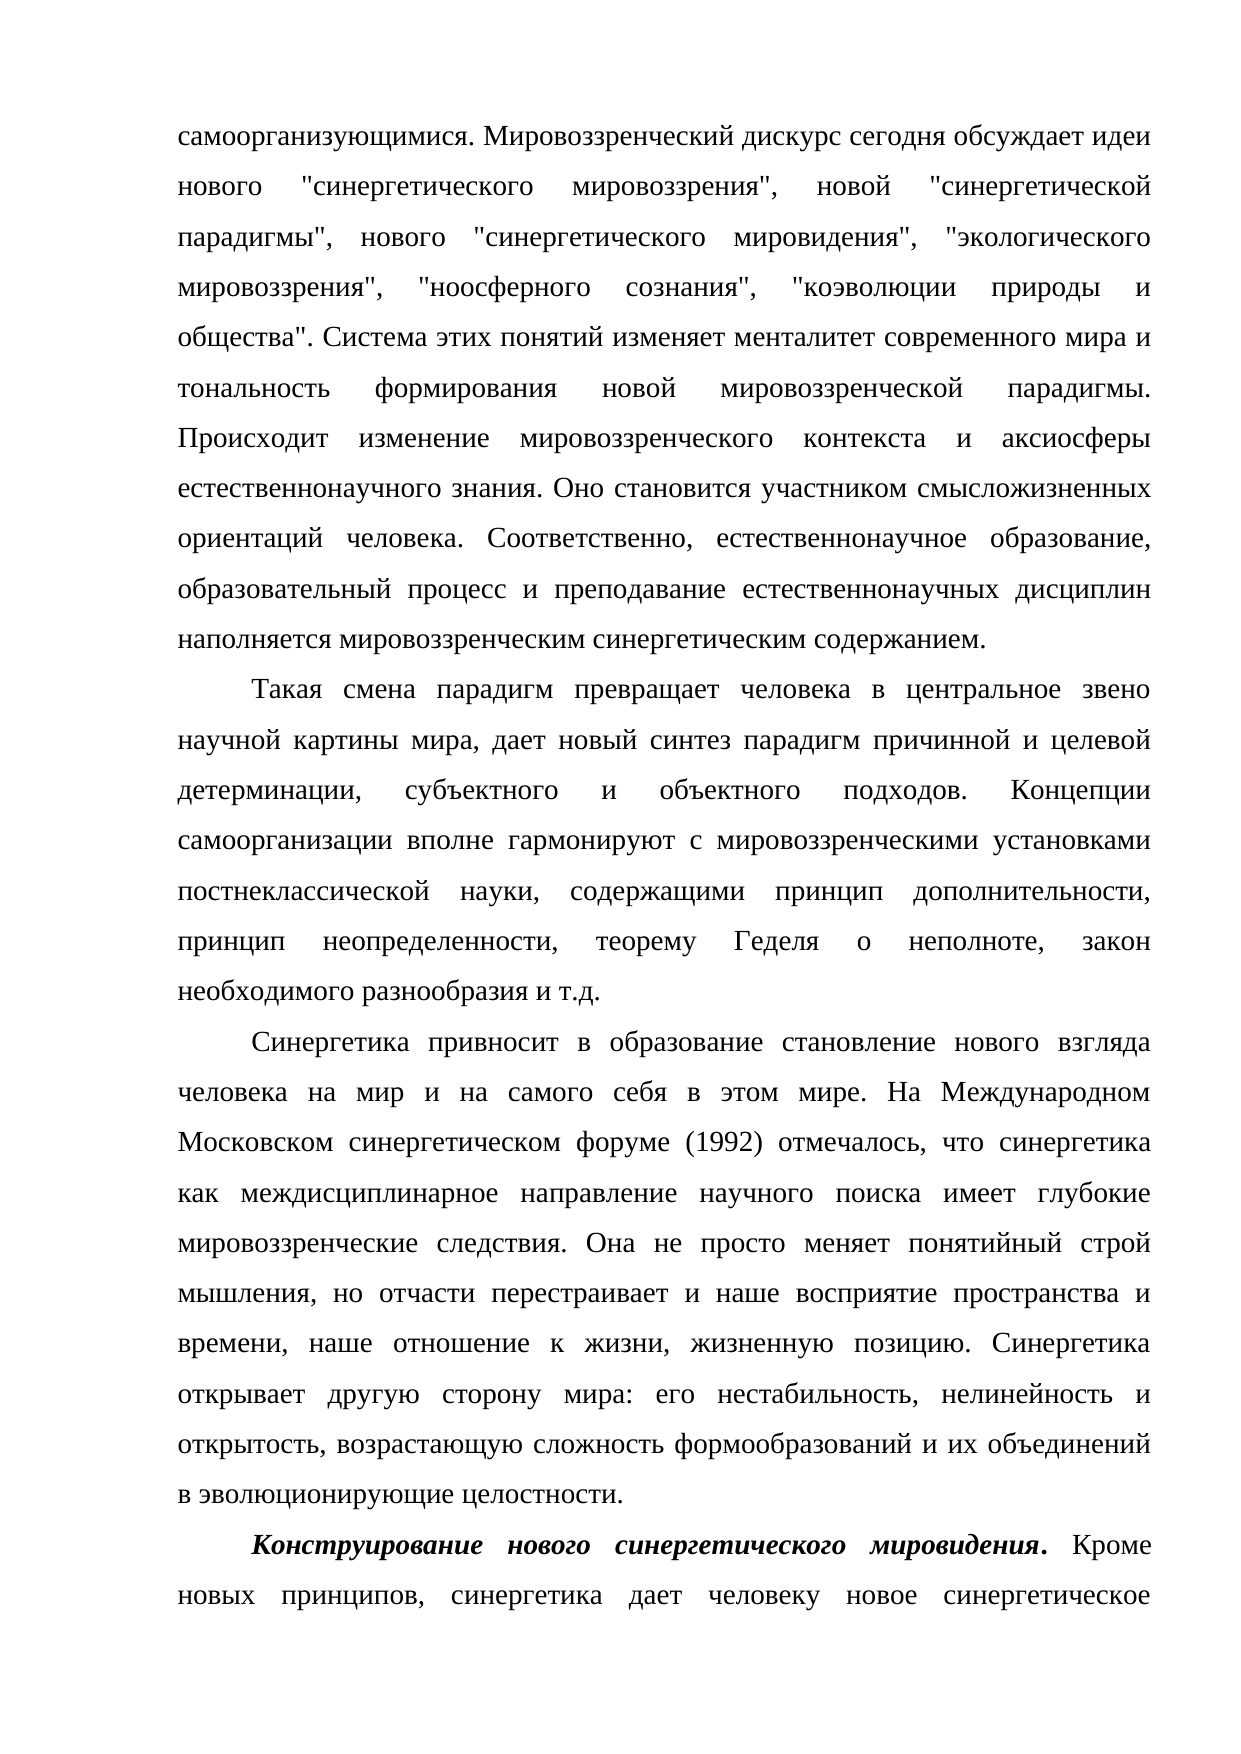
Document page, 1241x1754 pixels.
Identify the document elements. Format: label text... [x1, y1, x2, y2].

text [177, 1527, 1152, 1611]
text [177, 118, 1152, 655]
text Такая смена парадигм превращает человека в центральное звено научной картины мира, дает новый синтез парадигм причинной и целевой детерминации, субъектного и объектного подходов. Концепции самоорганизации вполне гармонируют с мировоззренческими установками постнеклассической науки, содержащими принцип дополнительности, принцип неопределенности, теорему Геделя о неполноте, закон необходимого разнообразия и т.д. [177, 672, 1152, 1007]
text Синергетика привносит в образование становление нового взгляда человека на мир и на самого себя в этом мире. На Международном Московском синергетическом форуме (1992) отмечалось, что синергетика как междисциплинарное направление научного поиска имеет глубокие мировоззренческие следствия. Она не просто меняет понятийный строй мышления, но отчасти перестраивает и наше восприятие пространства и времени, наше отношение к жизни, жизненную позицию. Синергетика открывает другую сторону мира: его нестабильность, нелинейность и открытость, возрастающую сложность формообразований и их объединений в эволюционирующие целостности. [177, 1024, 1152, 1510]
